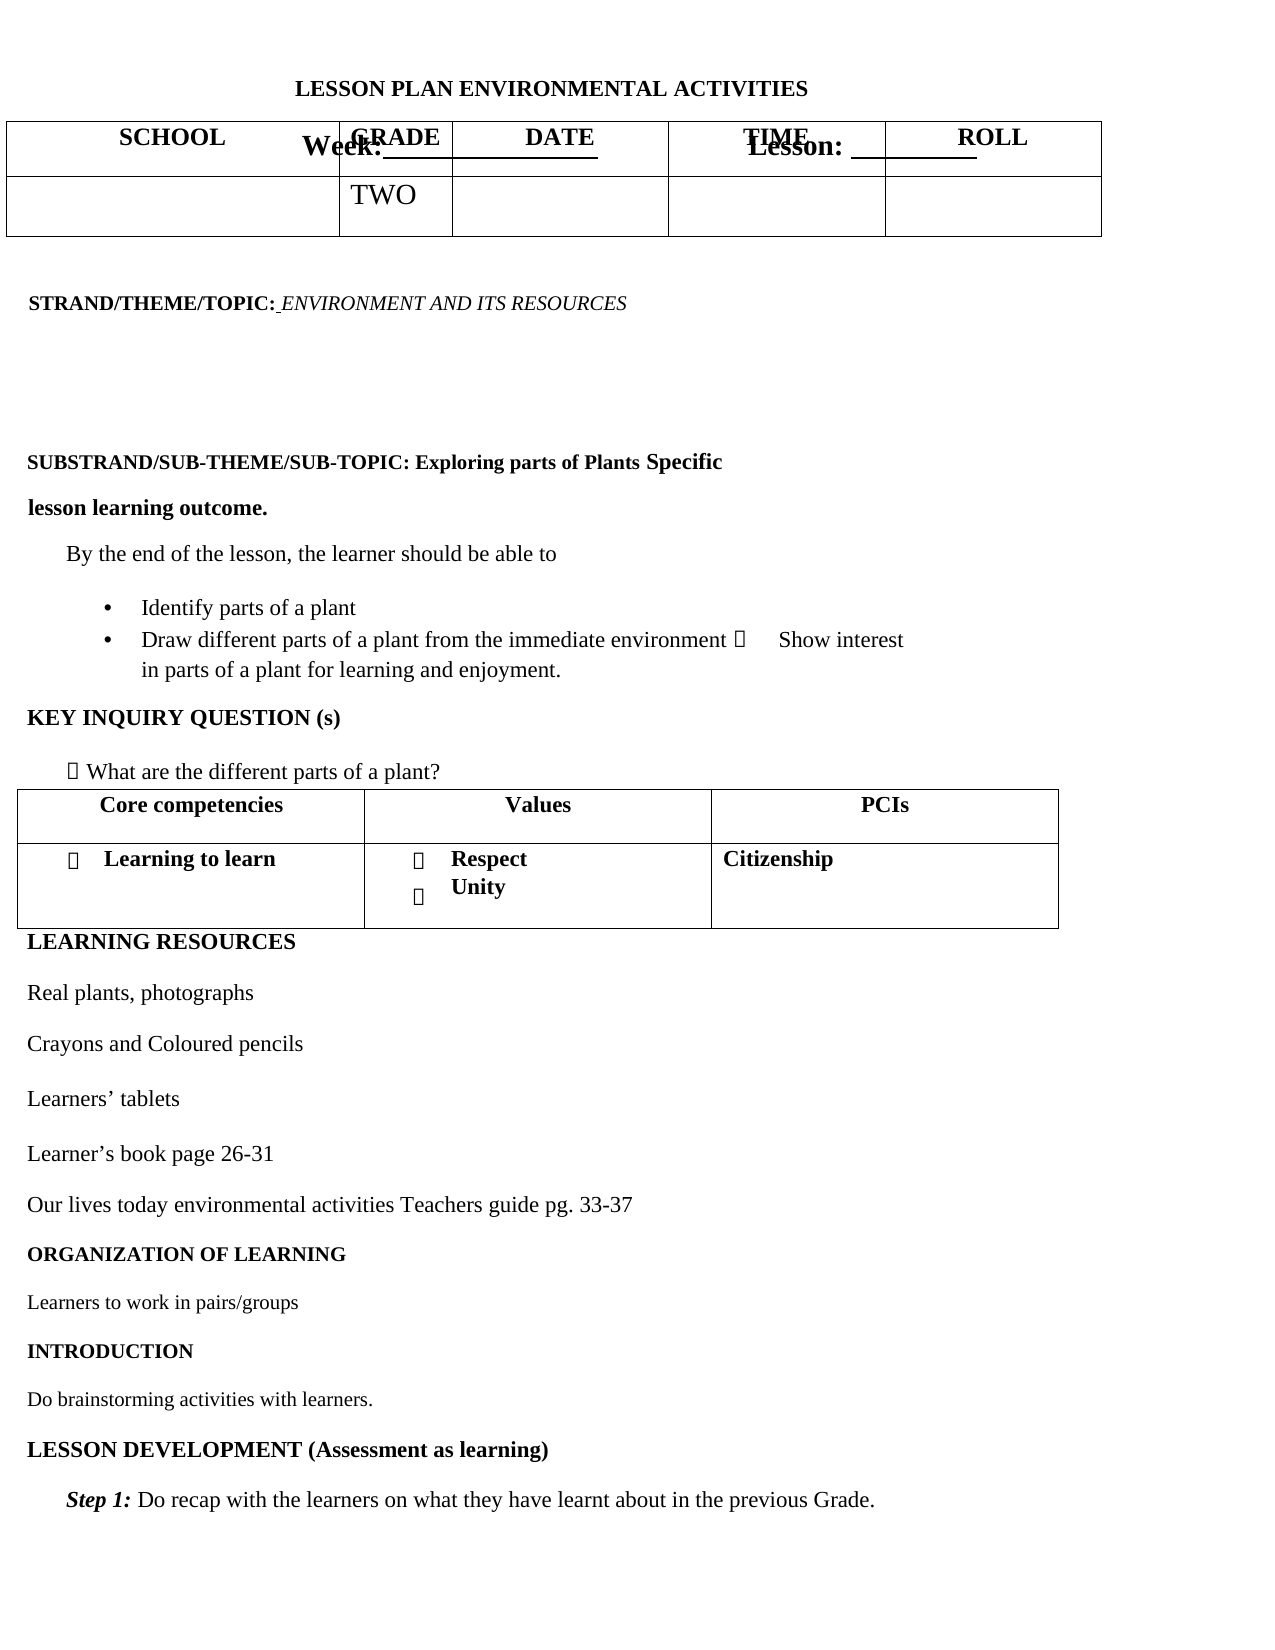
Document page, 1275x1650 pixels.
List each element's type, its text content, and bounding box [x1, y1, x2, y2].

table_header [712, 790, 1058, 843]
text INTRODUCTION [27, 1339, 722, 1363]
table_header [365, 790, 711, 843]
text Learners’ tablets [27, 1085, 1086, 1112]
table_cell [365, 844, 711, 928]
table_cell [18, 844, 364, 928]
text Learners to work in pairs/groups [27, 1290, 1086, 1314]
text ORGANIZATION OF LEARNING [27, 1242, 722, 1266]
text SUBSTRAND/SUB-THEME/SUB-TOPIC: Exploring parts of Plants Specific lesson learning outcome. [27, 448, 722, 521]
text Real plants, photographs [27, 979, 1086, 1005]
text LESSON DEVELOPMENT (Assessment as learning) [27, 1436, 1086, 1462]
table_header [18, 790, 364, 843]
text By the end of the lesson, the learner should be able to [66, 540, 1086, 567]
text Learner’s book page 26-31 [27, 1140, 1086, 1166]
text Step 1: Do recap with the learners on what they have learnt about in the previous Grade. [66, 1486, 1086, 1513]
text Do brainstorming activities with learners. [27, 1387, 1086, 1411]
text LEARNING RESOURCES [27, 928, 1086, 955]
text Crayons and Coloured pencils [27, 1030, 1086, 1057]
text KEY INQUIRY QUESTION (s) [27, 704, 1086, 731]
list Identify parts of a plant [103, 593, 915, 620]
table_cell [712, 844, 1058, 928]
list Draw different parts of a plant from the immediate environment  Show interest in parts of a plant for learning and enjoyment. [103, 623, 915, 683]
text Our lives today environmental activities Teachers guide pg. 33-37 [27, 1191, 1086, 1217]
text  What are the different parts of a plant? [66, 755, 1086, 786]
